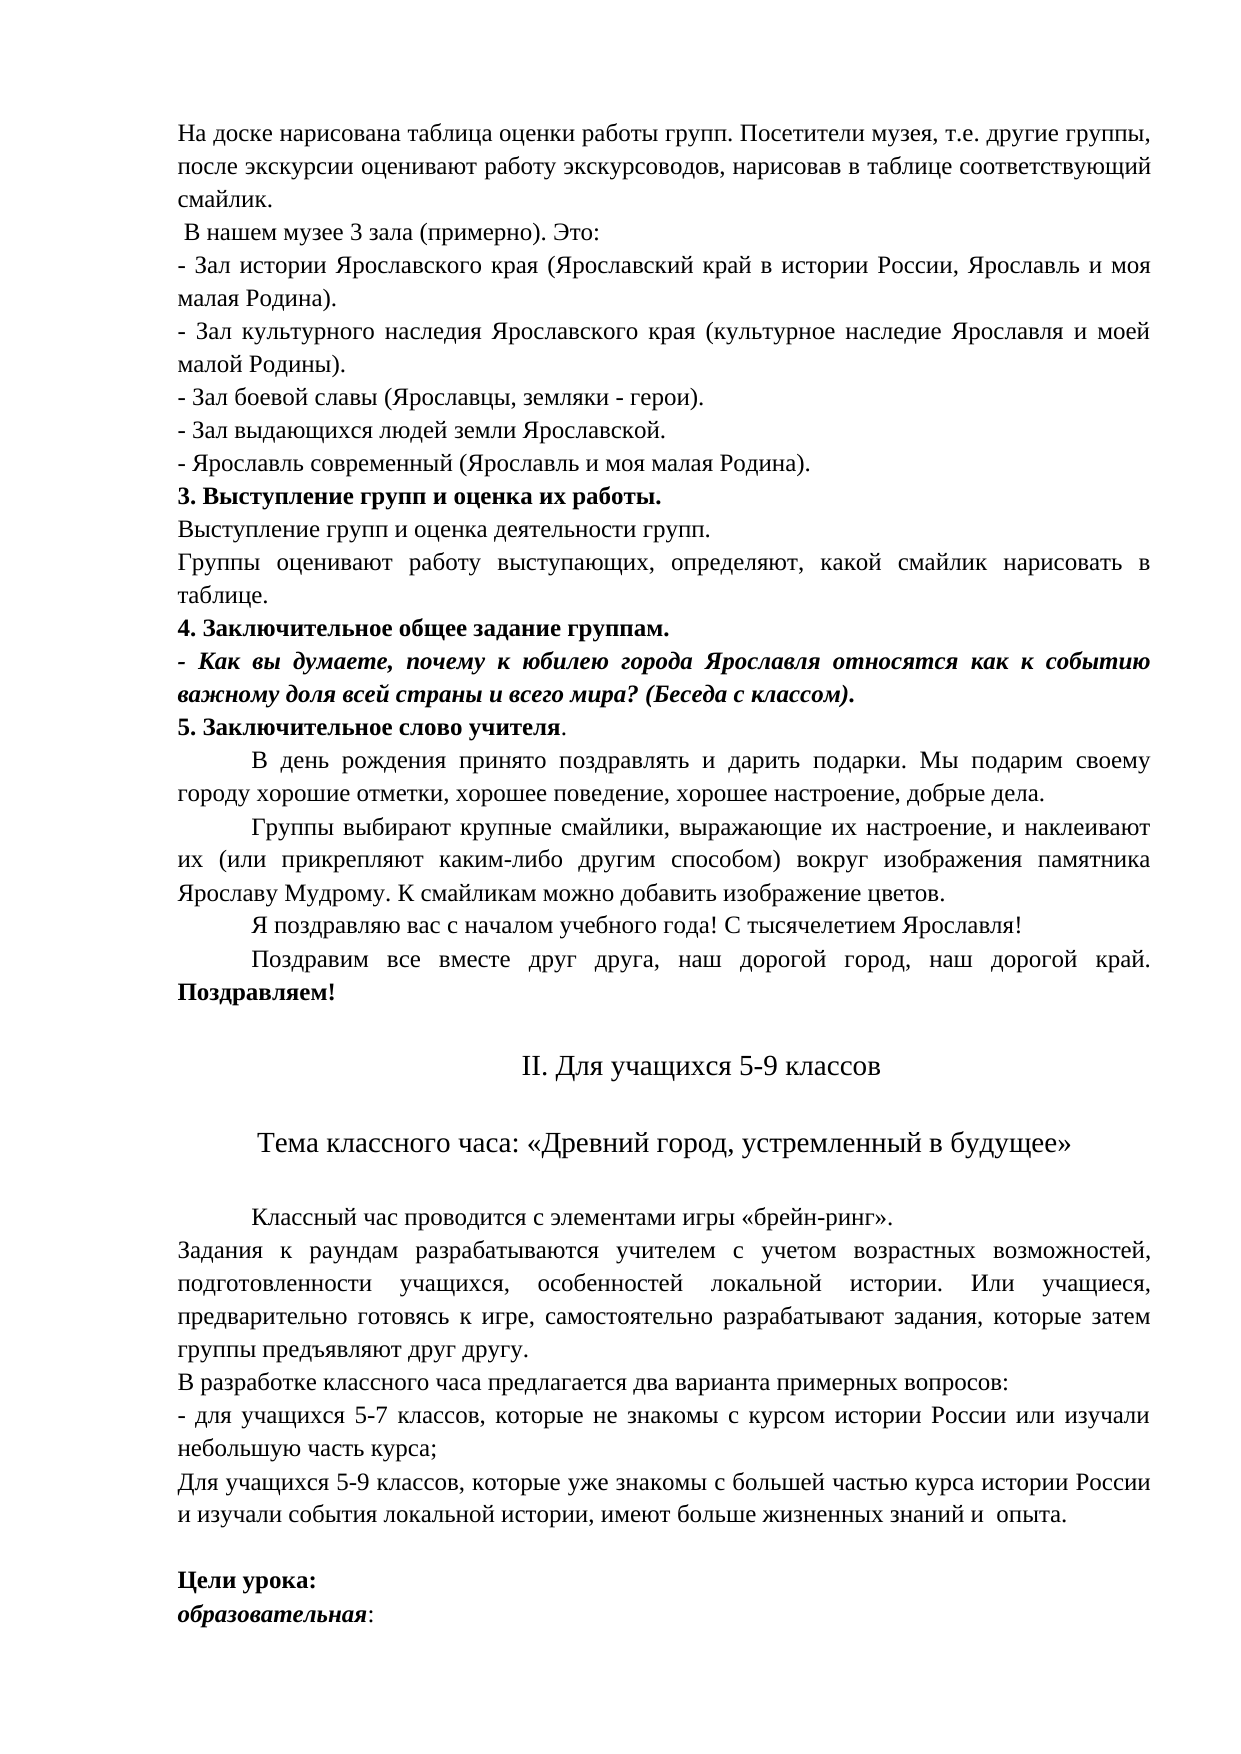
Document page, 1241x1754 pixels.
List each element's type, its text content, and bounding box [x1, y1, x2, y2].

text - для учащихся 5-7 классов, которые не знакомы с курсом истории России или изучали небольшую часть курса; [177, 1401, 1152, 1462]
text Тема классного часа: «Древний город, устремленный в будущее» [177, 1125, 1152, 1159]
text II. Для учащихся 5-9 классов [177, 1048, 1152, 1082]
text Выступление групп и оценка деятельности групп. [177, 514, 1152, 543]
text В разработке классного часа предлагается два варианта примерных вопросов: [177, 1367, 1152, 1396]
text 3. Выступление групп и оценка их работы. [177, 481, 1152, 510]
text Группы выбирают крупные смайлики, выражающие их настроение, и наклеивают их (или прикрепляют каким-либо другим способом) вокруг изображения памятника Ярославу Мудрому. К смайликам можно добавить изображение цветов. [177, 812, 1152, 906]
text Цели урока: [177, 1566, 1152, 1594]
text Классный час проводится с элементами игры «брейн-ринг». [177, 1202, 1152, 1231]
text В день рождения принято поздравлять и дарить подарки. Мы подарим своему городу хорошие отметки, хорошее поведение, хорошее настроение, добрые дела. [177, 746, 1152, 807]
text Для учащихся 5-9 классов, которые уже знакомы с большей частью курса истории России и изучали события локальной истории, имеют больше жизненных знаний и опыта. [177, 1467, 1152, 1528]
text 4. Заключительное общее задание группам. [177, 613, 1152, 642]
text Группы оценивают работу выступающих, определяют, какой смайлик нарисовать в таблице. [177, 547, 1152, 609]
text - Зал истории Ярославского края (Ярославский край в истории России, Ярославль и моя малая Родина). [177, 250, 1152, 312]
text - Зал культурного наследия Ярославского края (культурное наследие Ярославля и моей малой Родины). [177, 316, 1152, 378]
text - Как вы думаете, почему к юбилею города Ярославля относятся как к событию важному доля всей страны и всего мира? (Беседа с классом). [177, 646, 1152, 708]
text Я поздравляю вас с началом учебного года! С тысячелетием Ярославля! [177, 911, 1152, 939]
text Поздравим все вместе друг друга, наш дорогой город, наш дорогой край. Поздравляем! [177, 944, 1152, 1005]
text образовательная: [177, 1599, 1152, 1627]
text Задания к раундам разрабатываются учителем с учетом возрастных возможностей, подготовленности учащихся, особенностей локальной истории. Или учащиеся, предварительно готовясь к игре, самостоятельно разрабатывают задания, которые затем группы предъявляют друг другу. [177, 1235, 1152, 1363]
text - Зал боевой славы (Ярославцы, земляки - герои). [177, 382, 1152, 411]
text - Ярославль современный (Ярославль и моя малая Родина). [177, 448, 1152, 477]
text В нашем музее 3 зала (примерно). Это: [177, 217, 1152, 246]
text 5. Заключительное слово учителя. [177, 712, 1152, 741]
text На доске нарисована таблица оценки работы групп. Посетители музея, т.е. другие группы, после экскурсии оценивают работу экскурсоводов, нарисовав в таблице соответствующий смайлик. [177, 118, 1152, 213]
text - Зал выдающихся людей земли Ярославской. [177, 415, 1152, 444]
